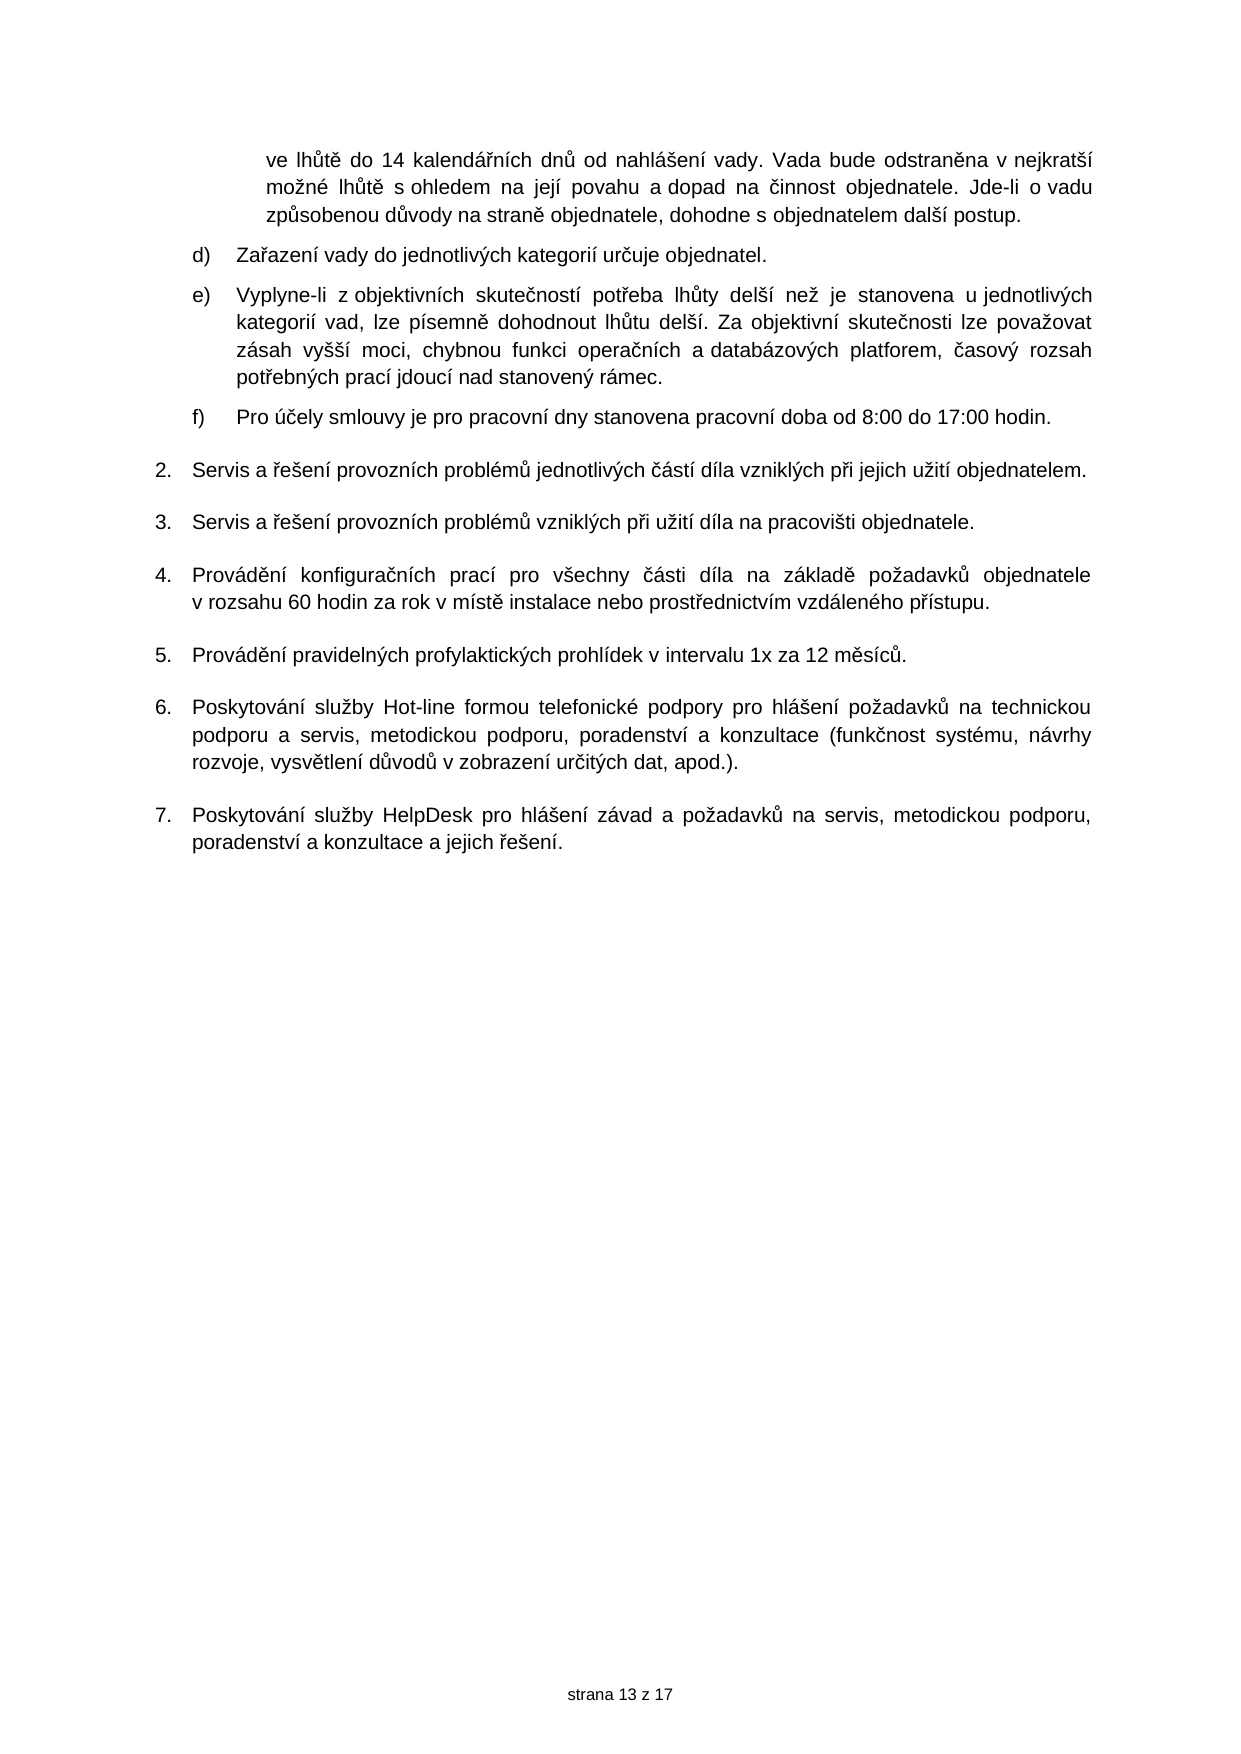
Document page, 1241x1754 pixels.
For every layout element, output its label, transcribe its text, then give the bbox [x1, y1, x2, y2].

list Servis a řešení provozních problémů jednotlivých částí díla vzniklých při jejich užití objednatelem. [155, 458, 1093, 482]
list Servis a řešení provozních problémů vzniklých při užití díla na pracovišti objednatele. [155, 510, 1093, 534]
list Provádění pravidelných profylaktických prohlídek v intervalu 1x za 12 měsíců. [155, 643, 1093, 667]
list Provádění konfiguračních prací pro všechny části díla na základě požadavků objednatele v rozsahu 60 hodin za rok v místě instalace nebo prostřednictvím vzdáleného přístupu. [155, 563, 1093, 614]
list Zařazení vady do jednotlivých kategorií určuje objednatel. [192, 243, 1093, 267]
list Pro účely smlouvy je pro pracovní dny stanovena pracovní doba od 8:00 do 17:00 hodin. [192, 405, 1093, 429]
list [236, 148, 1093, 227]
list Poskytování služby Hot-line formou telefonické podpory pro hlášení požadavků na technickou podporu a servis, metodickou podporu, poradenství a konzultace (funkčnost systému, návrhy rozvoje, vysvětlení důvodů v zobrazení určitých dat, apod.). [155, 695, 1093, 774]
list Vyplyne-li z objektivních skutečností potřeba lhůty delší než je stanovena u jednotlivých kategorií vad, lze písemně dohodnout lhůtu delší. Za objektivní skutečnosti lze považovat zásah vyšší moci, chybnou funkci operačních a databázových platforem, časový rozsah potřebných prací jdoucí nad stanovený rámec. [192, 283, 1093, 389]
list Poskytování služby HelpDesk pro hlášení závad a požadavků na servis, metodickou podporu, poradenství a konzultace a jejich řešení. [155, 803, 1093, 854]
